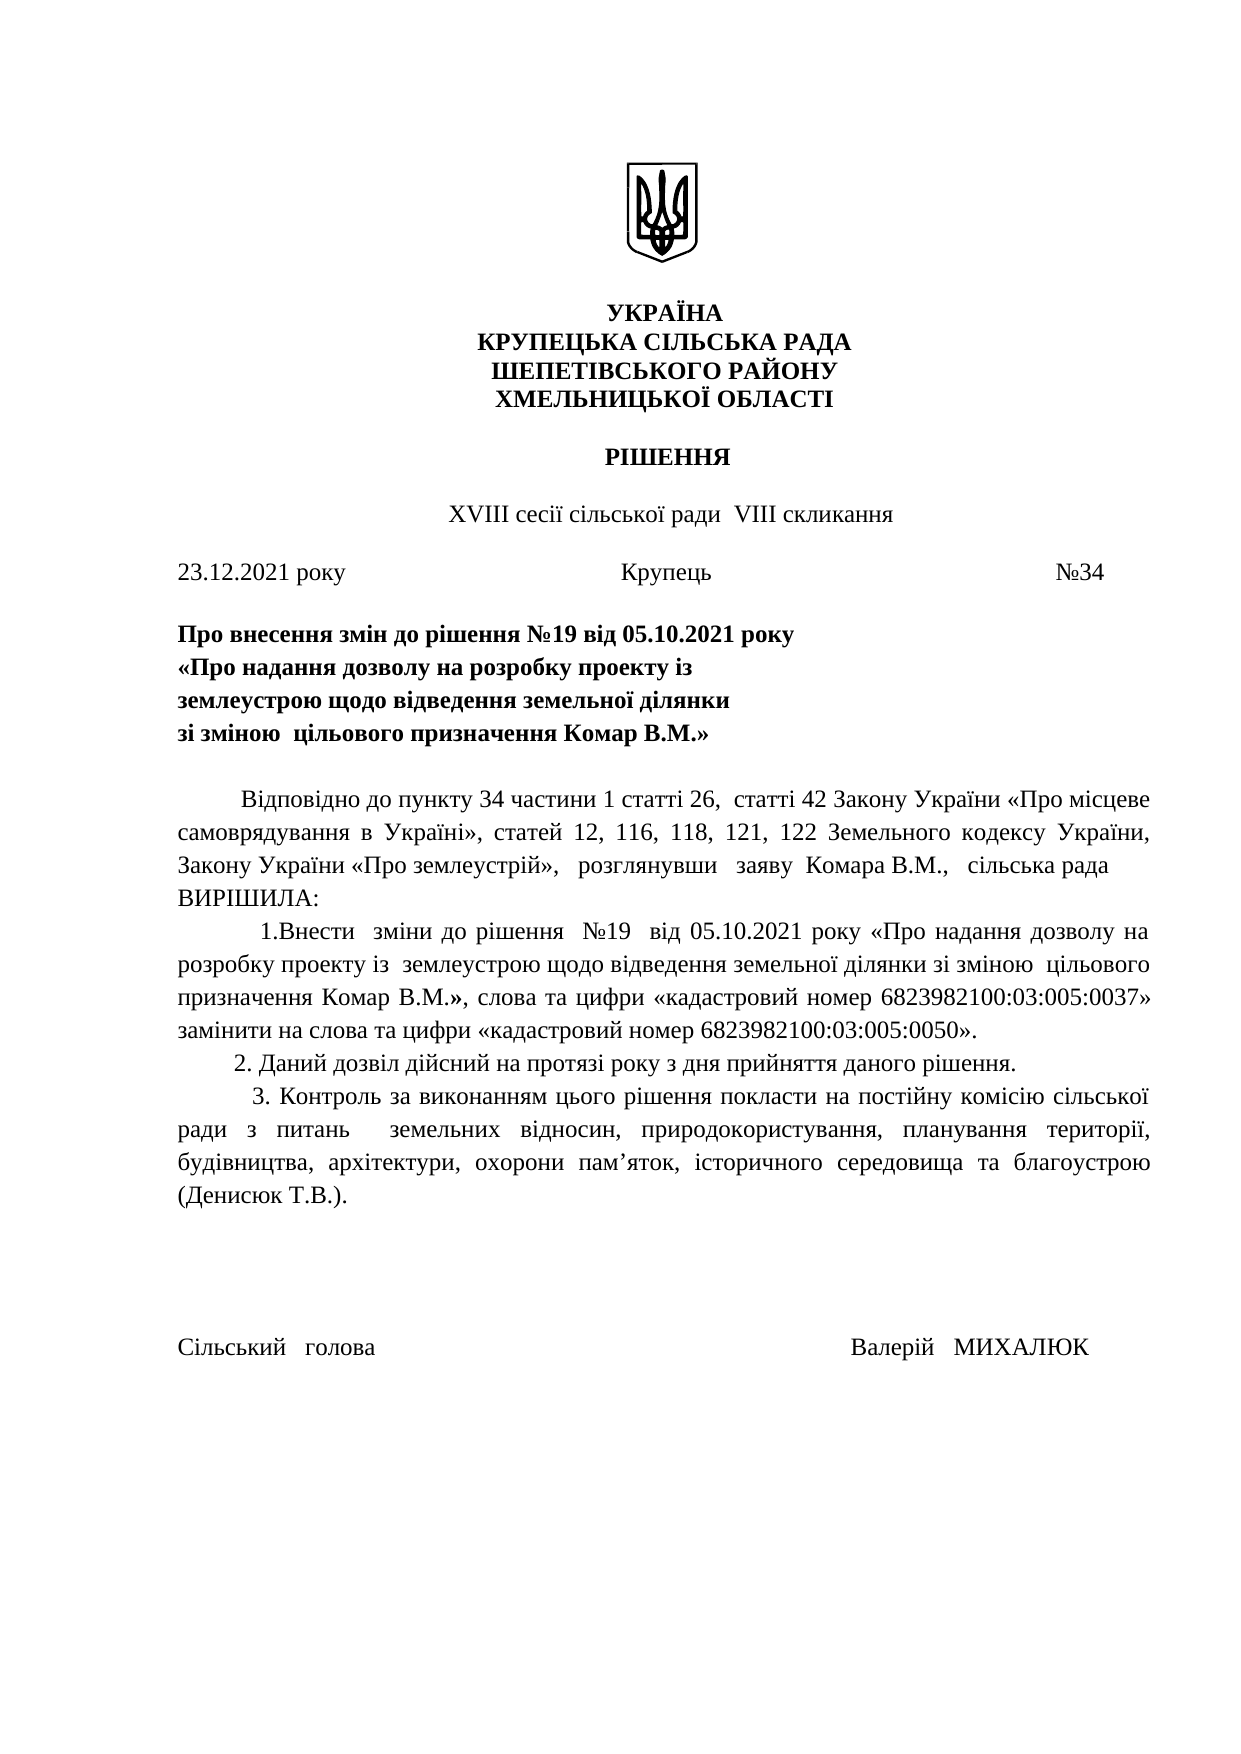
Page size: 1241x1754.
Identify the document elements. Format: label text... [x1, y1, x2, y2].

text 3. Контроль за виконанням цього рішення покласти на постійну комісію сільської ради з питань земельних відносин, природокористування, планування території, будівництва, архітектури, охорони пам’яток, історичного середовища та благоустрою (Денисюк Т.В.). [177, 1081, 1152, 1209]
text 1.Внести зміни до рішення №19 від 05.10.2021 року «Про надання дозволу на розробку проекту із землеустрою щодо відведення земельної ділянки зі зміною цільового призначення Комар В.М.», слова та цифри «кадастровий номер 6823982100:03:005:0037» замінити на слова та цифри «кадастровий номер 6823982100:03:005:0050». [177, 916, 1152, 1044]
text ВИРІШИЛА: [177, 883, 1152, 912]
text Відповідно до пункту 34 частини 1 статті 26, статті 42 Закону України «Про місцеве самоврядування в Україні», статей 12, 116, 118, 121, 122 Земельного кодексу України, Закону України «Про землеустрій», розглянувши заяву Комара В.М., сільська рада [177, 784, 1152, 879]
text землеустрою щодо відведення земельної ділянки [177, 685, 1152, 714]
text Сільський голова Валерій МИХАЛЮК [177, 1332, 1152, 1361]
text Про внесення змін до рішення №19 від 05.10.2021 року [177, 619, 1152, 648]
text 2. Даний дозвіл дійсний на протязі року з дня прийняття даного рішення. [177, 1048, 1152, 1077]
text КРУПЕЦЬКА СІЛЬСЬКА РАДА [177, 327, 1152, 356]
text ХМЕЛЬНИЦЬКОЇ ОБЛАСТІ [177, 384, 1152, 413]
text зі зміною цільового призначення Комар В.М.» [177, 718, 1152, 747]
text ШЕПЕТІВСЬКОГО РАЙОНУ [177, 356, 1152, 384]
text РІШЕННЯ [177, 442, 1152, 471]
text 23.12.2021 року Крупець №34 [177, 557, 1152, 586]
text ХVІІІ сесії сільської ради VІІІ скликання [177, 499, 1152, 528]
text УКРАЇНА [177, 298, 1152, 327]
text «Про надання дозволу на розробку проекту із [177, 652, 1152, 681]
